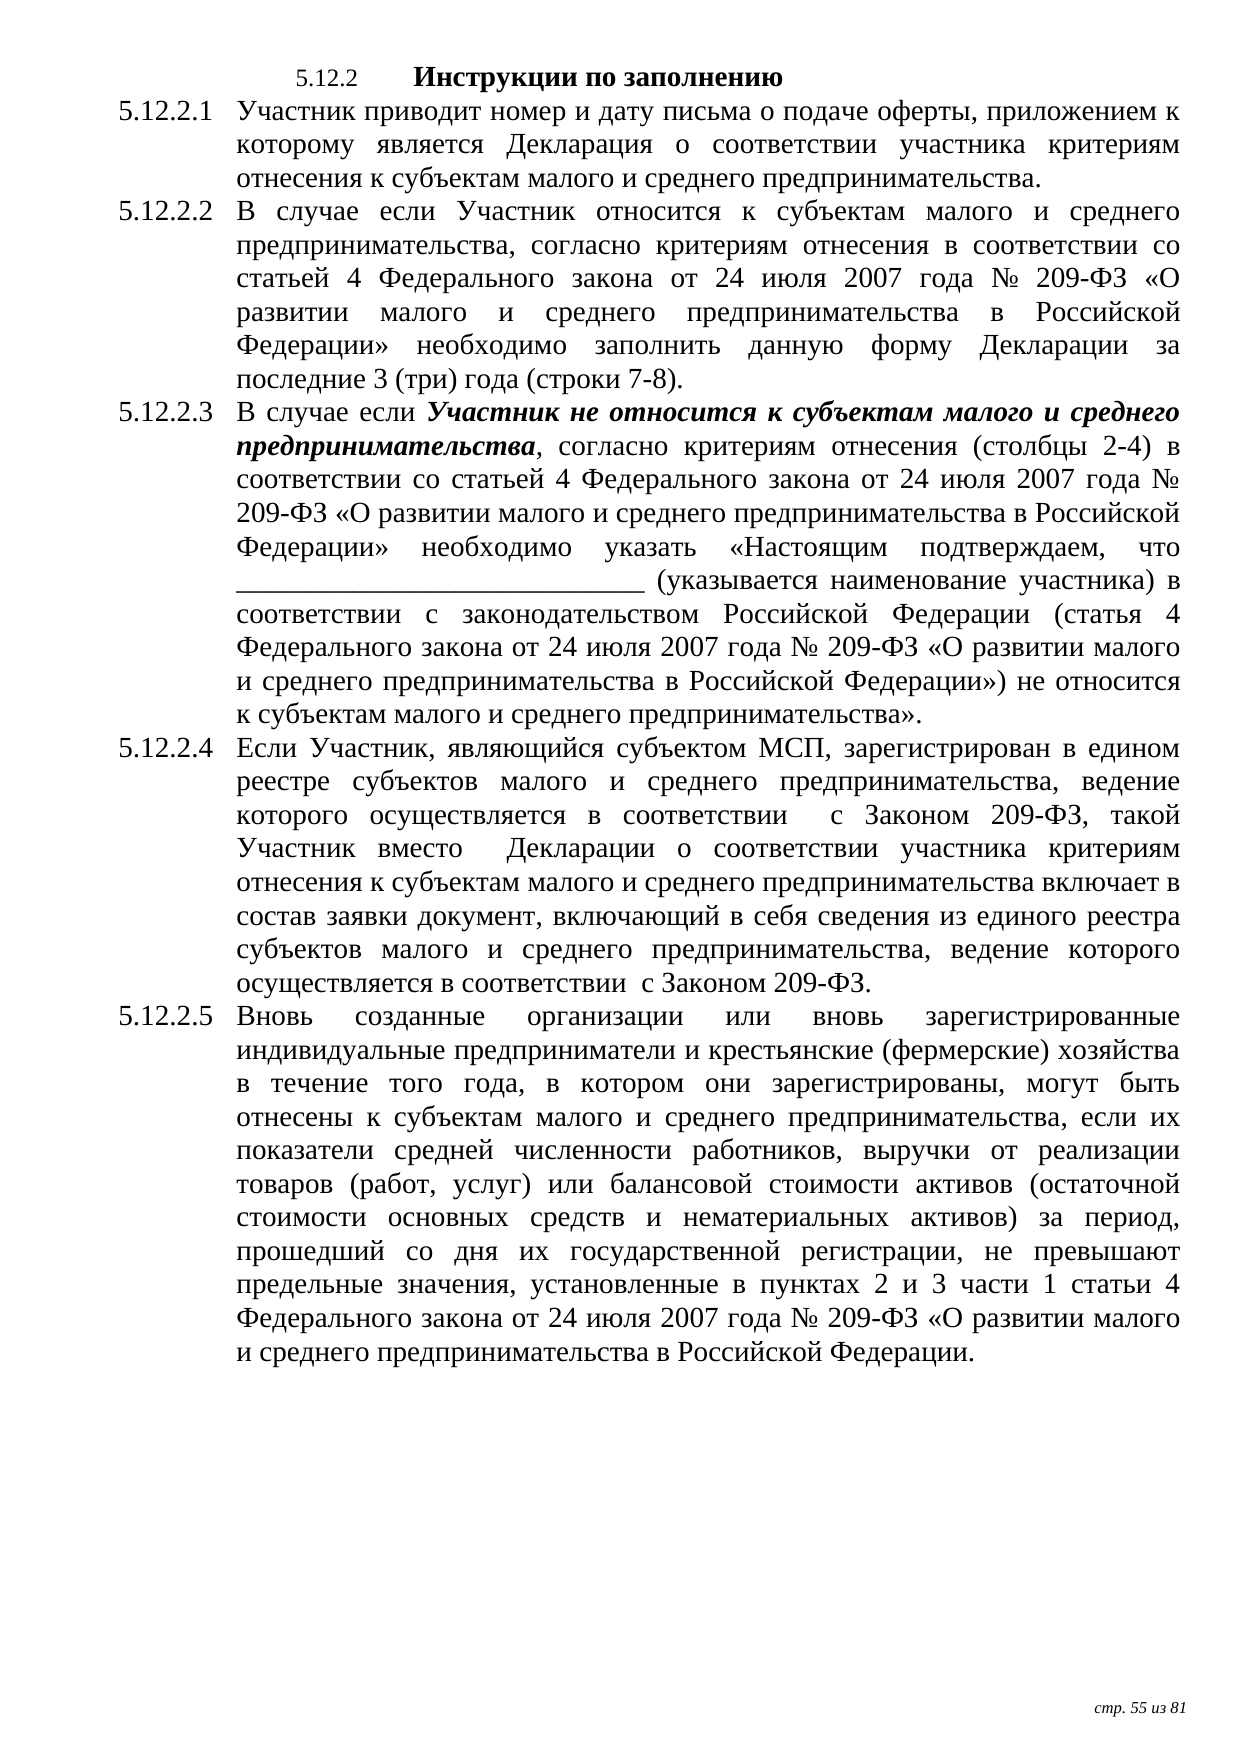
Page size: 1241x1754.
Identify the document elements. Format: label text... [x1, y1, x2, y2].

list В случае если Участник не относится к субъектам малого и среднего предпринимательства, согласно критериям отнесения (столбцы 2-4) в соответствии со статьей 4 Федерального закона от 24 июля 2007 года № 209-ФЗ «О развитии малого и среднего предпринимательства в Российской Федерации» необходимо указать «Настоящим подтверждаем, что ____________________________ (указывается наименование участника) в соответствии с законодательством Российской Федерации (статья 4 Федерального закона от 24 июля 2007 года № 209-ФЗ «О развитии малого и среднего предпринимательства в Российской Федерации») не относится к субъектам малого и среднего предпринимательства». [118, 394, 1181, 730]
list В случае если Участник относится к субъектам малого и среднего предпринимательства, согласно критериям отнесения в соответствии со статьей 4 Федерального закона от 24 июля 2007 года № 209-ФЗ «О развитии малого и среднего предпринимательства в Российской Федерации» необходимо заполнить данную форму Декларации за последние 3 (три) года (строки 7-8). [118, 193, 1181, 394]
list Участник приводит номер и дату письма о подаче оферты, приложением к которому является Декларация о соответствии участника критериям отнесения к субъектам малого и среднего предпринимательства. [118, 93, 1181, 193]
list Если Участник, являющийся субъектом МСП, зарегистрирован в едином реестре субъектов малого и среднего предпринимательства, ведение которого осуществляется в соответствии с Законом 209-ФЗ, такой Участник вместо Декларации о соответствии участника критериям отнесения к субъектам малого и среднего предпринимательства включает в состав заявки документ, включающий в себя сведения из единого реестра субъектов малого и среднего предпринимательства, ведение которого осуществляется в соответствии с Законом 209-ФЗ. [118, 730, 1181, 998]
text Инструкции по заполнению [236, 59, 1181, 93]
list Вновь созданные организации или вновь зарегистрированные индивидуальные предприниматели и крестьянские (фермерские) хозяйства в течение того года, в котором они зарегистрированы, могут быть отнесены к субъектам малого и среднего предпринимательства, если их показатели средней численности работников, выручки от реализации товаров (работ, услуг) или балансовой стоимости активов (остаточной стоимости основных средств и нематериальных активов) за период, прошедший со дня их государственной регистрации, не превышают предельные значения, установленные в пунктах 2 и 3 части 1 статьи 4 Федерального закона от 24 июля 2007 года № 209-ФЗ «О развитии малого и среднего предпринимательства в Российской Федерации. [118, 998, 1181, 1367]
